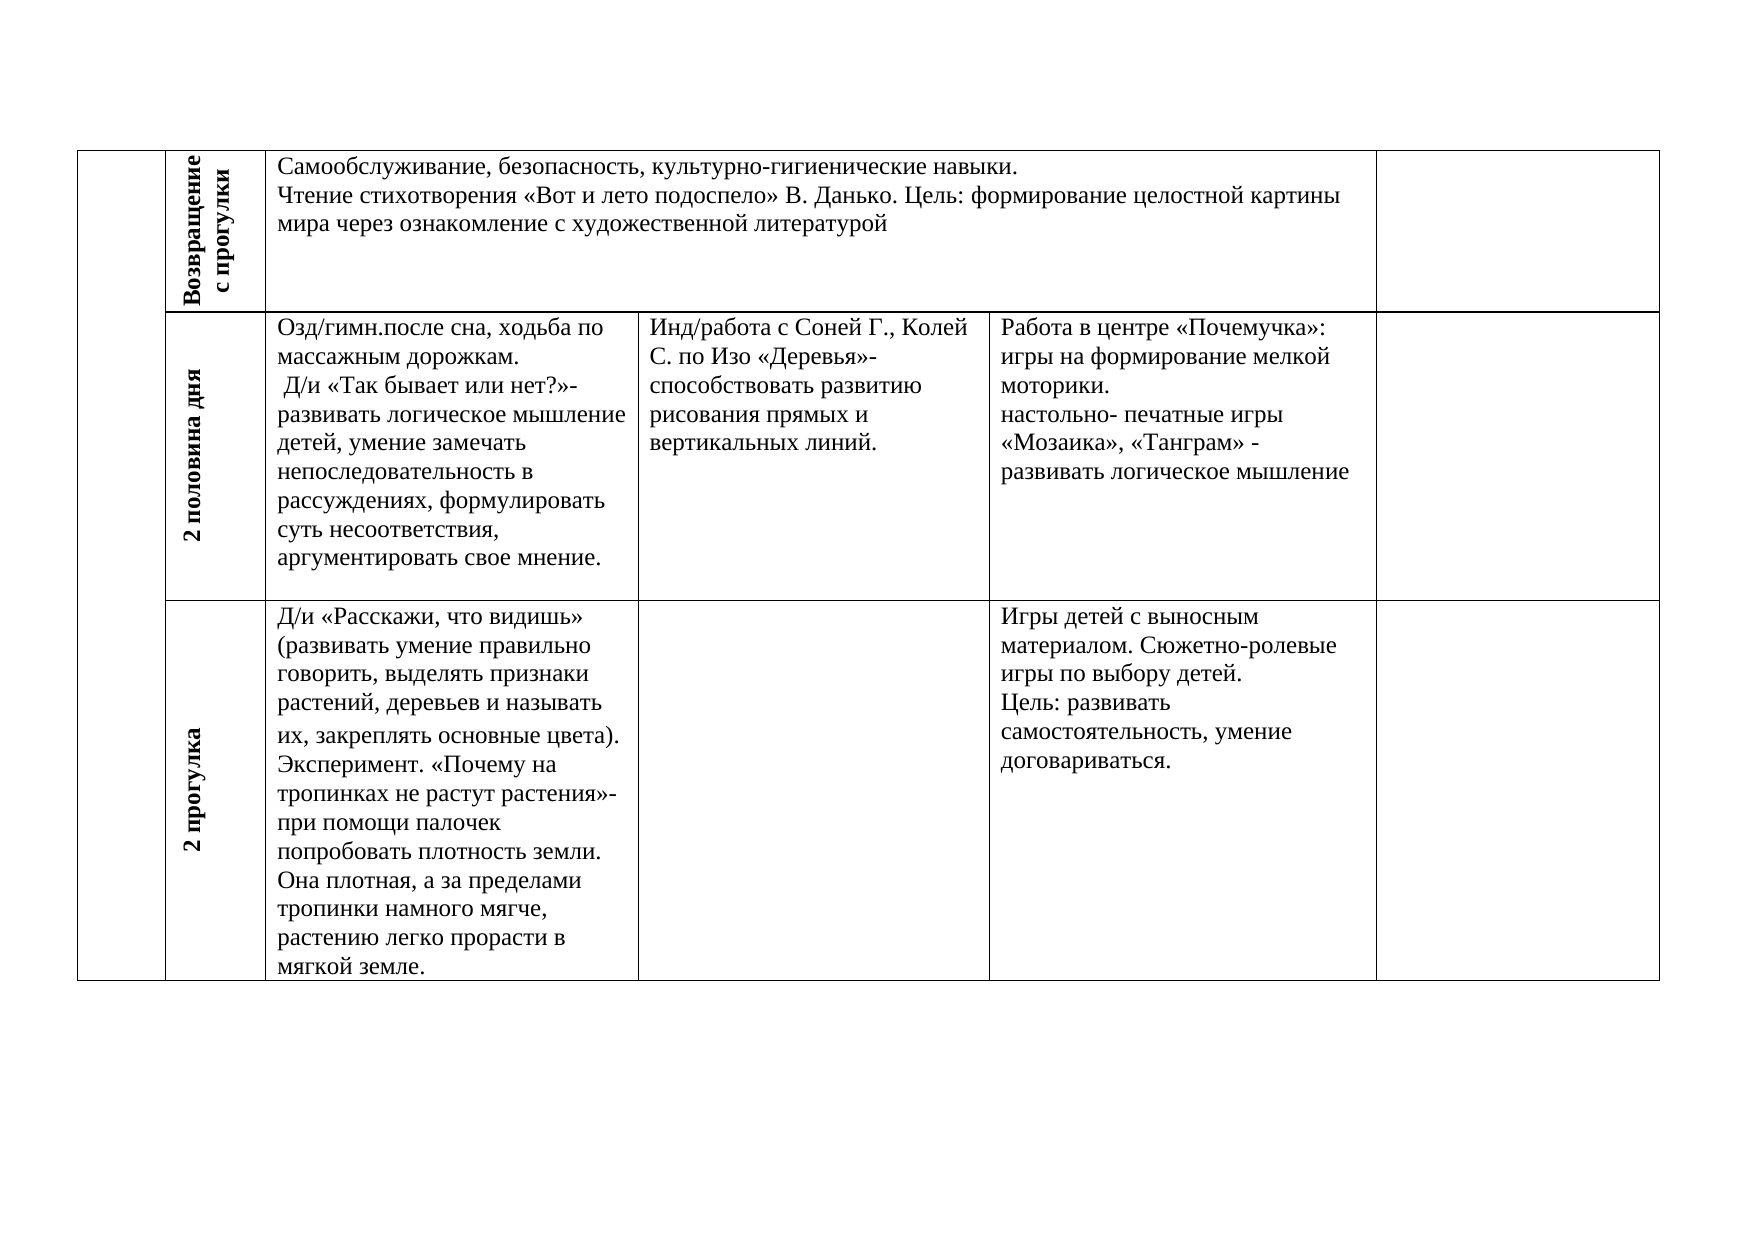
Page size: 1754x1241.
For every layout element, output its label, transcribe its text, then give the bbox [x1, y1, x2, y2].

table_cell Инд/работа с Соней Г., Колей С. по Изо «Деревья»- способствовать развитию рисования прямых и вертикальных линий. [639, 313, 989, 600]
table_cell [1377, 601, 1659, 980]
table_cell Игры детей с выносным материалом. Сюжетно-ролевые игры по выбору детей. Цель: развивать самостоятельность, умение договариваться. [990, 601, 1376, 980]
table_cell Возвращение с прогулки [166, 151, 265, 311]
table_cell Работа в центре «Почемучка»: игры на формирование мелкой моторики. настольно- печатные игры «Мозаика», «Танграм» - развивать логическое мышление [990, 313, 1376, 600]
table_cell 2 прогулка [166, 601, 265, 980]
table_cell [1377, 313, 1659, 600]
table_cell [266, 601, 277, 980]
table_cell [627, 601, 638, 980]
table_cell [639, 601, 989, 980]
table_cell Озд/гимн.после сна, ходьба по массажным дорожкам. Д/и «Так бывает или нет?»-развивать логическое мышление детей, умение замечать непоследовательность в рассуждениях, формулировать суть несоответствия, аргументировать свое мнение. [266, 313, 638, 600]
table_cell Самообслуживание, безопасность, культурно-гигиенические навыки. Чтение стихотворения «Вот и лето подоспело» В. Данько. Цель: формирование целостной картины мира через ознакомление с художественной литературой [266, 151, 1376, 311]
table_cell 2 половина дня [166, 313, 265, 600]
table_cell [1377, 151, 1659, 311]
